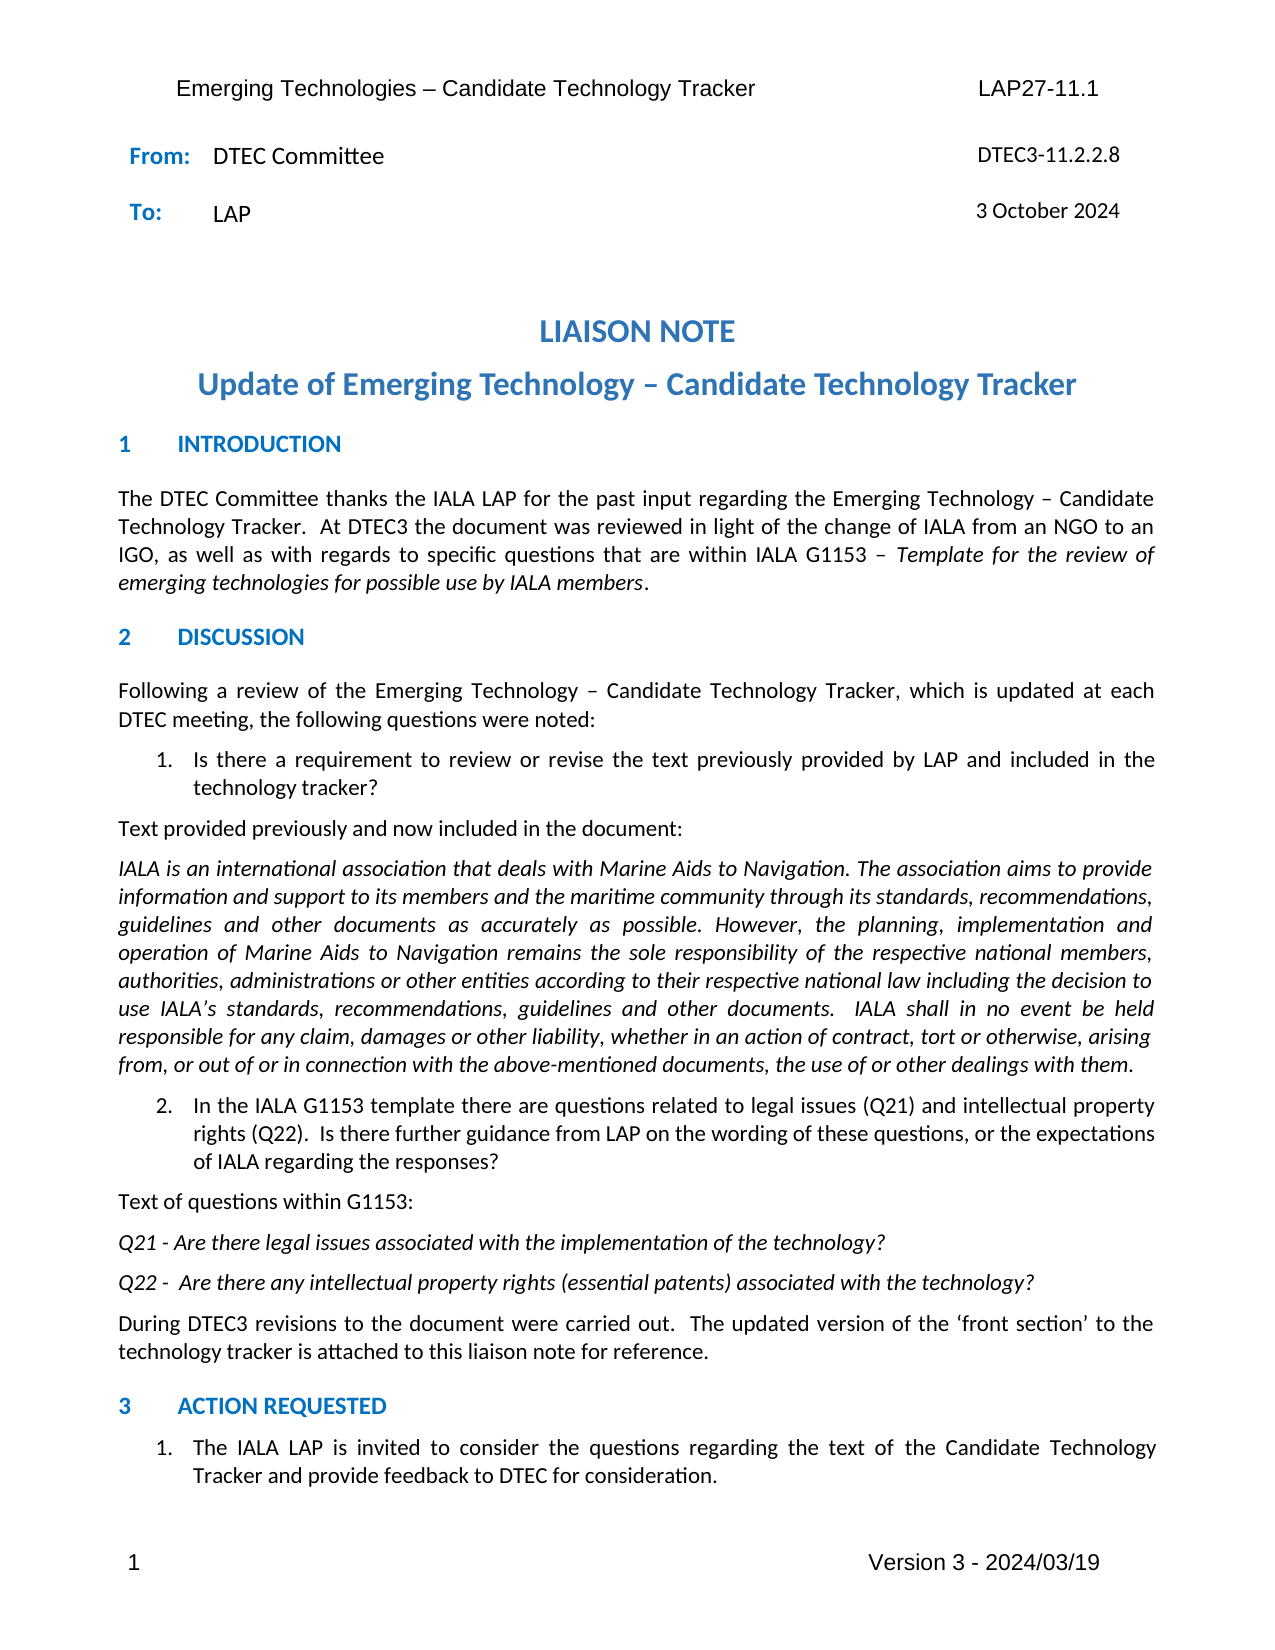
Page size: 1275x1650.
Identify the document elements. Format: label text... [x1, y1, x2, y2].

list Is there a requirement to review or revise the text previously provided by LAP and included in the technology tracker? [156, 745, 1157, 801]
text Q21 - Are there legal issues associated with the implementation of the technology? [118, 1228, 1157, 1256]
text The DTEC Committee thanks the IALA LAP for the past input regarding the Emerging Technology – Candidate Technology Tracker. At DTEC3 the document was reviewed in light of the change of IALA from an NGO to an IGO, as well as with regards to specific questions that are within IALA G1153 – Template for the review of emerging technologies for possible use by IALA members. [118, 484, 1157, 596]
subtitle Discussion [118, 621, 1157, 652]
table_header DTEC Committee [202, 128, 795, 183]
table_header From: [118, 128, 202, 183]
table_cell To: [118, 183, 202, 259]
title Update of Emerging Technology – Candidate Technology Tracker [118, 363, 1157, 403]
table_header DTEC3-11.2.2.8 [795, 128, 1131, 183]
subtitle introduction [118, 428, 1157, 459]
text Q22 - Are there any intellectual property rights (essential patents) associated with the technology? [118, 1268, 1157, 1297]
table_cell LAP [202, 183, 795, 259]
table_cell 3 October 2024 [795, 183, 1131, 259]
list In the IALA G1153 template there are questions related to legal issues (Q21) and intellectual property rights (Q22). Is there further guidance from LAP on the wording of these questions, or the expectations of IALA regarding the responses? [156, 1091, 1157, 1175]
text LIAISON NOTE [118, 309, 1157, 350]
text During DTEC3 revisions to the document were carried out. The updated version of the ‘front section’ to the technology tracker is attached to this liaison note for reference. [118, 1309, 1157, 1365]
subtitle Action requested [118, 1390, 1157, 1421]
text IALA is an international association that deals with Marine Aids to Navigation. The association aims to provide information and support to its members and the maritime community through its standards, recommendations, guidelines and other documents as accurately as possible. However, the planning, implementation and operation of Marine Aids to Navigation remains the sole responsibility of the respective national members, authorities, administrations or other entities according to their respective national law including the decision to use IALA’s standards, recommendations, guidelines and other documents. IALA shall in no event be held responsible for any claim, damages or other liability, whether in an action of contract, tort or otherwise, arising from, or out of or in connection with the above-mentioned documents, the use of or other dealings with them. [118, 854, 1157, 1078]
text Text of questions within G1153: [118, 1187, 1157, 1216]
text Following a review of the Emerging Technology – Candidate Technology Tracker, which is updated at each DTEC meeting, the following questions were noted: [118, 677, 1157, 733]
text Text provided previously and now included in the document: [118, 814, 1157, 842]
list The IALA LAP is invited to consider the questions regarding the text of the Candidate Technology Tracker and provide feedback to DTEC for consideration. [155, 1433, 1157, 1489]
